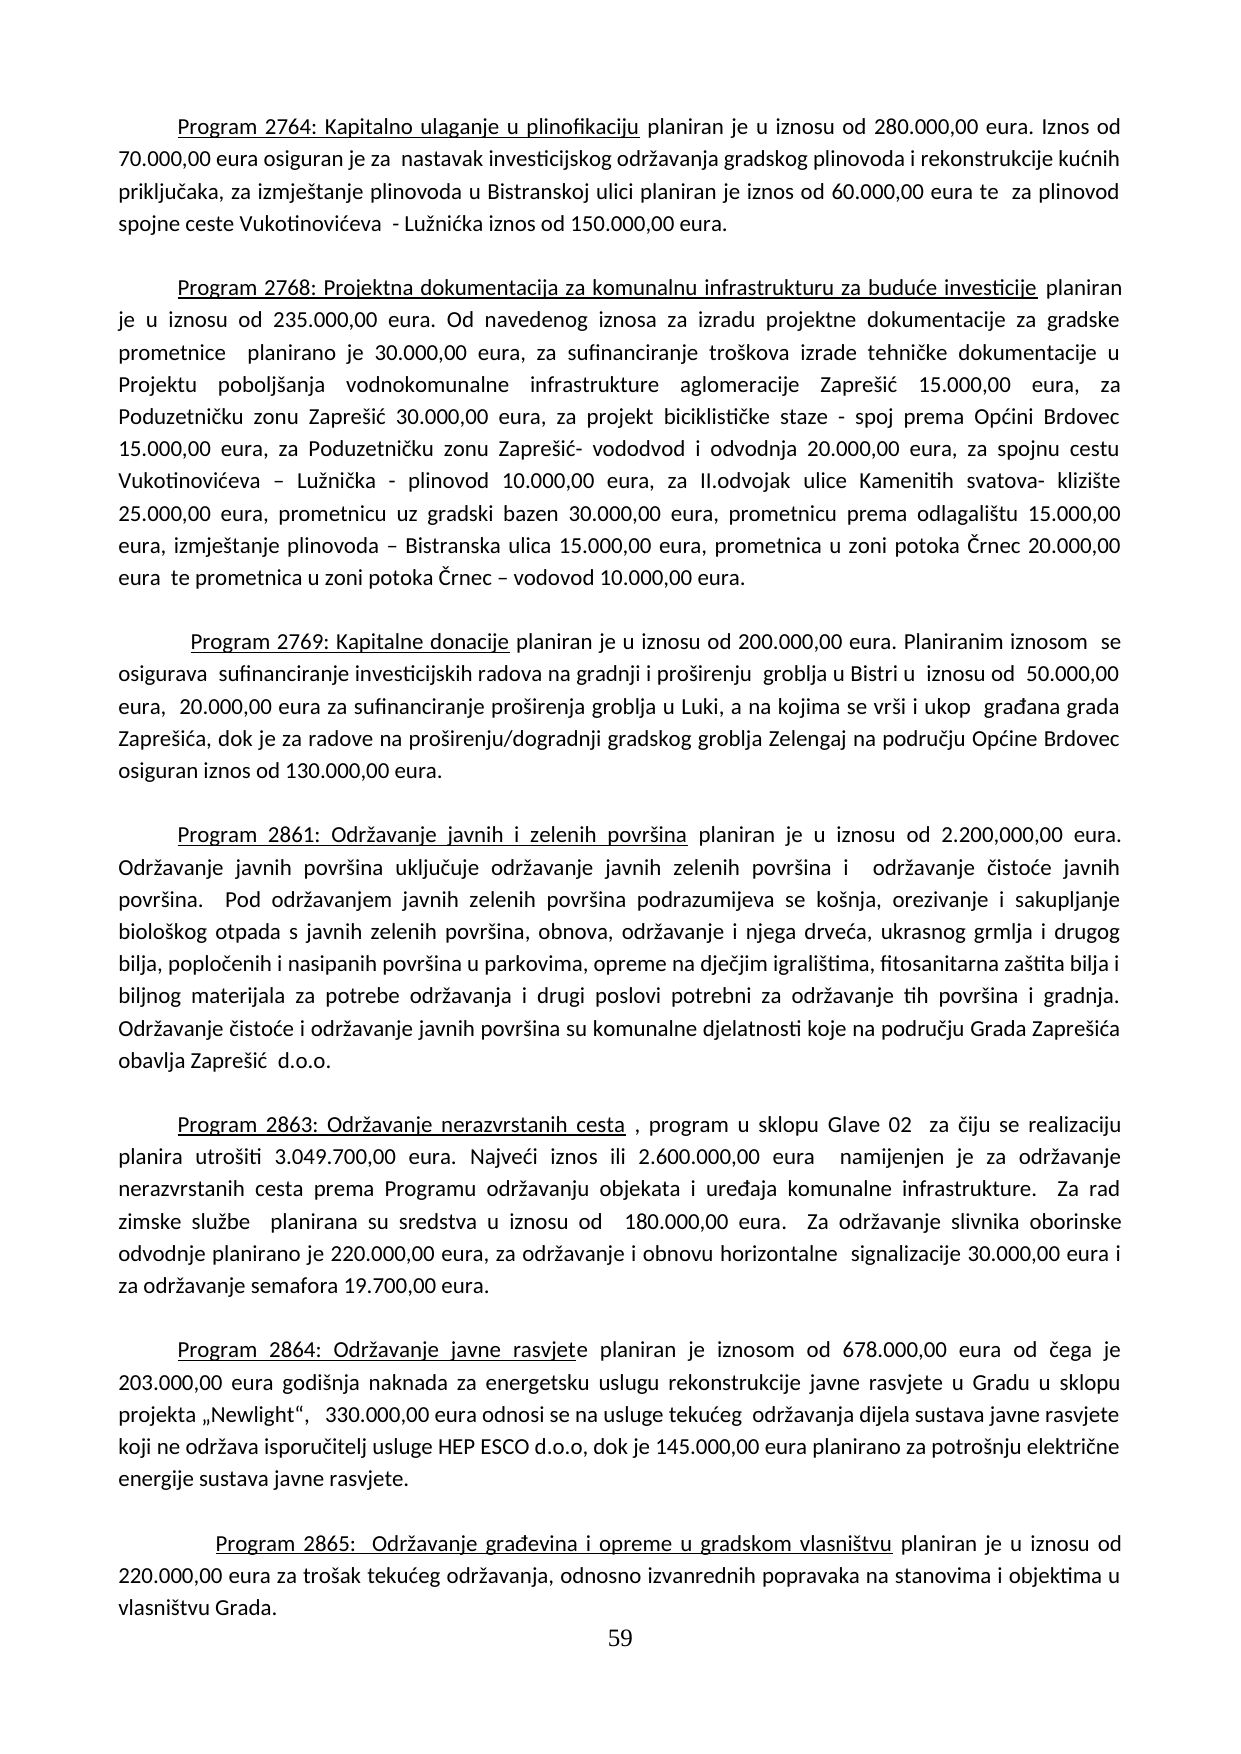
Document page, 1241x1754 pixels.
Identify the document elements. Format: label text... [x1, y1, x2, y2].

text Program 2769: Kapitalne donacije planiran je u iznosu od 200.000,00 eura. Planiranim iznosom se osigurava sufinanciranje investicijskih radova na gradnji i proširenju groblja u Bistri u iznosu od 50.000,00 eura, 20.000,00 eura za sufinanciranje proširenja groblja u Luki, a na kojima se vrši i ukop građana grada Zaprešića, dok je za radove na proširenju/dogradnji gradskog groblja Zelengaj na području Općine Brdovec osiguran iznos od 130.000,00 eura. [118, 627, 1122, 784]
text Program 2865: Održavanje građevina i opreme u gradskom vlasništvu planiran je u iznosu od 220.000,00 eura za trošak tekućeg održavanja, odnosno izvanrednih popravaka na stanovima i objektima u vlasništvu Grada. [118, 1529, 1122, 1621]
text Program 2861: Održavanje javnih i zelenih površina planiran je u iznosu od 2.200,000,00 eura. Održavanje javnih površina uključuje održavanje javnih zelenih površina i održavanje čistoće javnih površina. Pod održavanjem javnih zelenih površina podrazumijeva se košnja, orezivanje i sakupljanje biološkog otpada s javnih zelenih površina, obnova, održavanje i njega drveća, ukrasnog grmlja i drugog bilja, popločenih i nasipanih površina u parkovima, opreme na dječjim igralištima, fitosanitarna zaštita bilja i biljnog materijala za potrebe održavanja i drugi poslovi potrebni za održavanje tih površina i gradnja. Održavanje čistoće i održavanje javnih površina su komunalne djelatnosti koje na području Grada Zaprešića obavlja Zaprešić d.o.o. [118, 821, 1122, 1074]
text Program 2764: Kapitalno ulaganje u plinofikaciju planiran je u iznosu od 280.000,00 eura. Iznos od 70.000,00 eura osiguran je za nastavak investicijskog održavanja gradskog plinovoda i rekonstrukcije kućnih priključaka, za izmještanje plinovoda u Bistranskoj ulici planiran je iznos od 60.000,00 eura te za plinovod spojne ceste Vukotinovićeva - Lužnićka iznos od 150.000,00 eura. [118, 112, 1122, 237]
text Program 2768: Projektna dokumentacija za komunalnu infrastrukturu za buduće investicije planiran je u iznosu od 235.000,00 eura. Od navedenog iznosa za izradu projektne dokumentacije za gradske prometnice planirano je 30.000,00 eura, za sufinanciranje troškova izrade tehničke dokumentacije u Projektu poboljšanja vodnokomunalne infrastrukture aglomeracije Zaprešić 15.000,00 eura, za Poduzetničku zonu Zaprešić 30.000,00 eura, za projekt biciklističke staze - spoj prema Općini Brdovec 15.000,00 eura, za Poduzetničku zonu Zaprešić- vododvod i odvodnja 20.000,00 eura, za spojnu cestu Vukotinovićeva – Lužnička - plinovod 10.000,00 eura, za II.odvojak ulice Kamenitih svatova- klizište 25.000,00 eura, prometnicu uz gradski bazen 30.000,00 eura, prometnicu prema odlagalištu 15.000,00 eura, izmještanje plinovoda – Bistranska ulica 15.000,00 eura, prometnica u zoni potoka Črnec 20.000,00 eura te prometnica u zoni potoka Črnec – vodovod 10.000,00 eura. [118, 273, 1122, 591]
text Program 2864: Održavanje javne rasvjete planiran je iznosom od 678.000,00 eura od čega je 203.000,00 eura godišnja naknada za energetsku uslugu rekonstrukcije javne rasvjete u Gradu u sklopu projekta „Newlight“, 330.000,00 eura odnosi se na usluge tekućeg održavanja dijela sustava javne rasvjete koji ne održava isporučitelj usluge HEP ESCO d.o.o, dok je 145.000,00 eura planirano za potrošnju električne energije sustava javne rasvjete. [118, 1336, 1122, 1492]
text Program 2863: Održavanje nerazvrstanih cesta , program u sklopu Glave 02 za čiju se realizaciju planira utrošiti 3.049.700,00 eura. Najveći iznos ili 2.600.000,00 eura namijenjen je za održavanje nerazvrstanih cesta prema Programu održavanju objekata i uređaja komunalne infrastrukture. Za rad zimske službe planirana su sredstva u iznosu od 180.000,00 eura. Za održavanje slivnika oborinske odvodnje planirano je 220.000,00 eura, za održavanje i obnovu horizontalne signalizacije 30.000,00 eura i za održavanje semafora 19.700,00 eura. [118, 1110, 1122, 1299]
